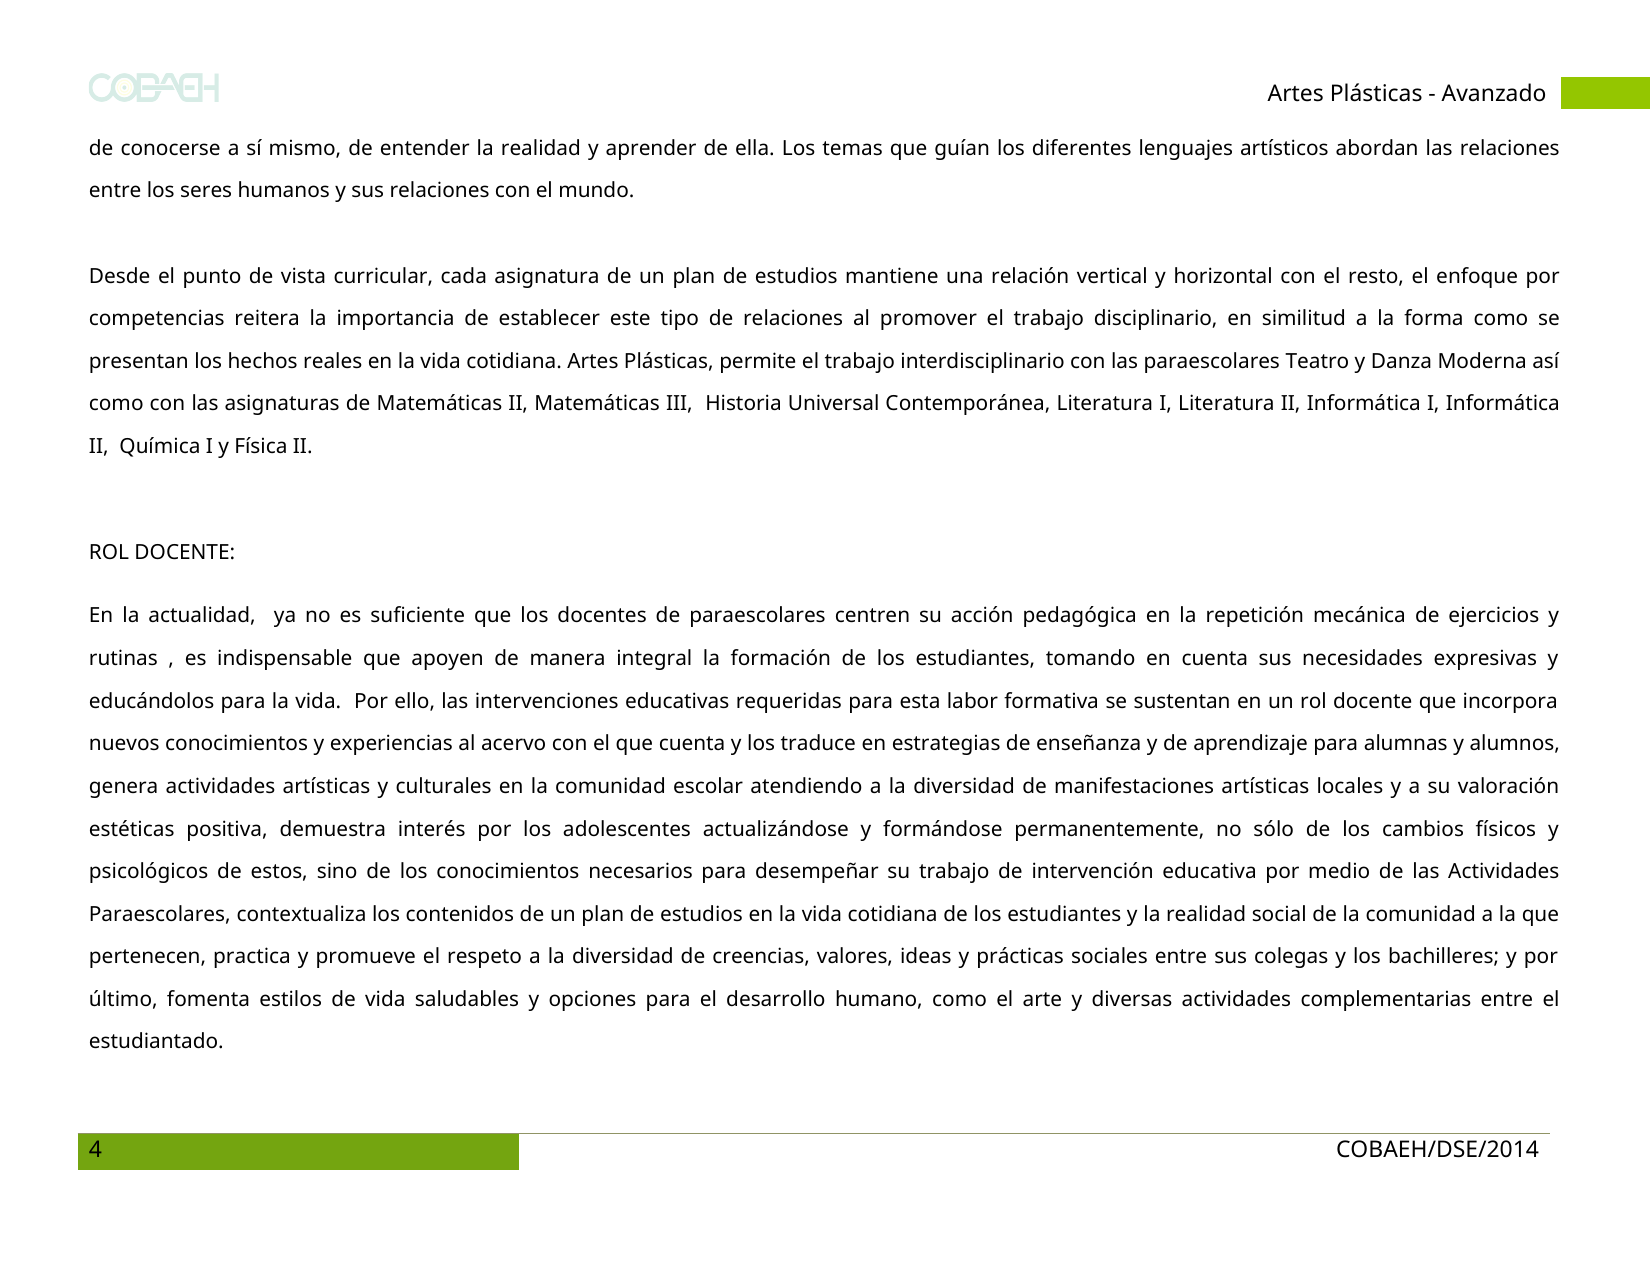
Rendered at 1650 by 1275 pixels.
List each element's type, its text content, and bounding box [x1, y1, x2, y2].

text En la actualidad, ya no es suficiente que los docentes de paraescolares centren su acción pedagógica en la repetición mecánica de ejercicios y rutinas , es indispensable que apoyen de manera integral la formación de los estudiantes, tomando en cuenta sus necesidades expresivas y educándolos para la vida. Por ello, las intervenciones educativas requeridas para esta labor formativa se sustentan en un rol docente que incorpora nuevos conocimientos y experiencias al acervo con el que cuenta y los traduce en estrategias de enseñanza y de aprendizaje para alumnas y alumnos, genera actividades artísticas y culturales en la comunidad escolar atendiendo a la diversidad de manifestaciones artísticas locales y a su valoración estéticas positiva, demuestra interés por los adolescentes actualizándose y formándose permanentemente, no sólo de los cambios físicos y psicológicos de estos, sino de los conocimientos necesarios para desempeñar su trabajo de intervención educativa por medio de las Actividades Paraescolares, contextualiza los contenidos de un plan de estudios en la vida cotidiana de los estudiantes y la realidad social de la comunidad a la que pertenecen, practica y promueve el respeto a la diversidad de creencias, valores, ideas y prácticas sociales entre sus colegas y los bachilleres; y por último, fomenta estilos de vida saludables y opciones para el desarrollo humano, como el arte y diversas actividades complementarias entre el estudiantado. [89, 601, 1561, 1055]
text Desde el punto de vista curricular, cada asignatura de un plan de estudios mantiene una relación vertical y horizontal con el resto, el enfoque por competencias reitera la importancia de establecer este tipo de relaciones al promover el trabajo disciplinario, en similitud a la forma como se presentan los hechos reales en la vida cotidiana. Artes Plásticas, permite el trabajo interdisciplinario con las paraescolares Teatro y Danza Moderna así como con las asignaturas de Matemáticas II, Matemáticas III, Historia Universal Contemporánea, Literatura I, Literatura II, Informática I, Informática II, Química I y Física II. [89, 261, 1561, 459]
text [89, 133, 1561, 204]
text ROL DOCENTE: [89, 537, 1561, 566]
